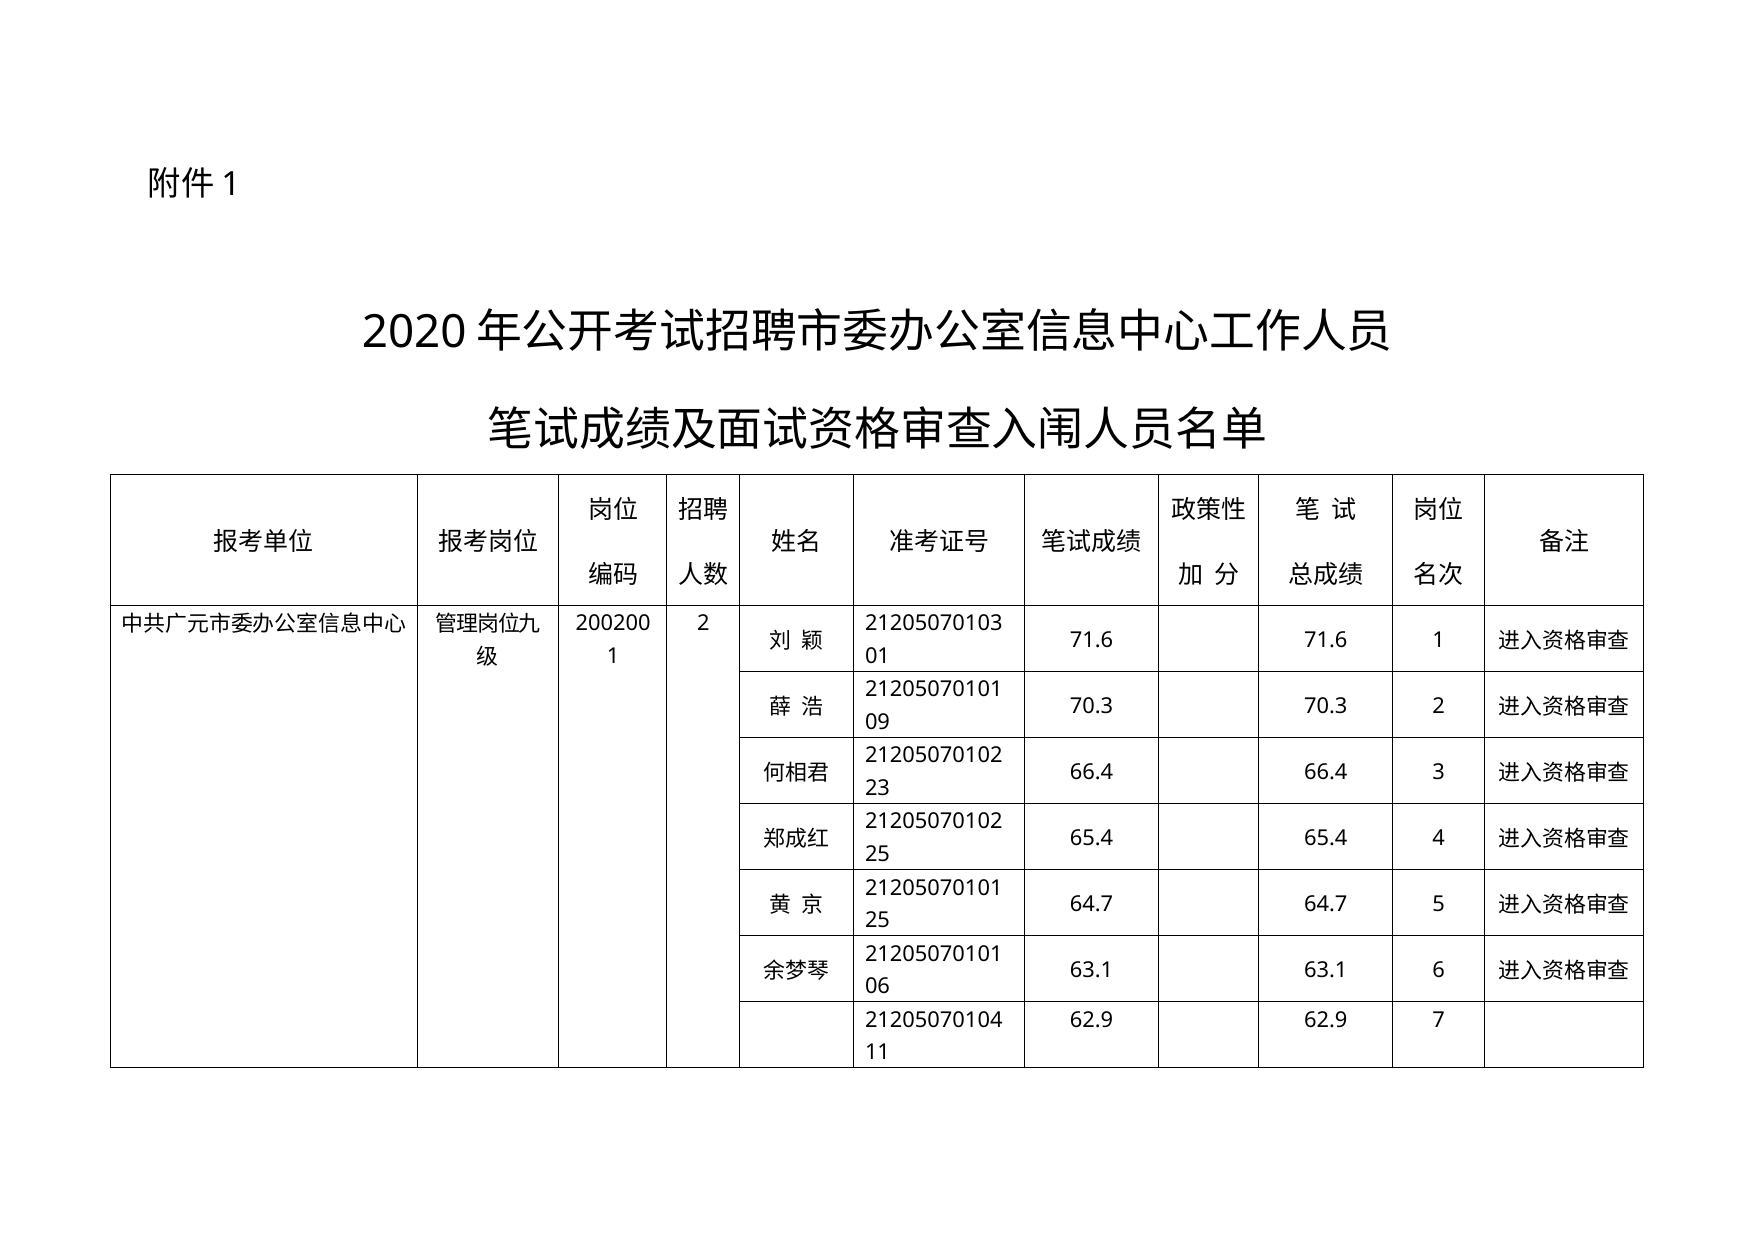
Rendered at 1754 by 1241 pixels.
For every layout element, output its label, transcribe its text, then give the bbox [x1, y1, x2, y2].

table_header 报考单位 [111, 475, 417, 605]
table_cell 63.1 [1259, 936, 1392, 1001]
table_header 备注 [1485, 475, 1643, 605]
table_cell 66.4 [1025, 738, 1158, 803]
table_header 政策性 加 分 [1159, 475, 1258, 605]
table_cell [1159, 672, 1258, 737]
table_header 岗位 编码 [559, 475, 666, 605]
table_cell 64.7 [1259, 870, 1392, 935]
table_cell 黄 京 [740, 870, 853, 935]
table_cell 62.9 [1259, 1002, 1392, 1067]
table_cell 刘 颖 [740, 606, 853, 671]
table_cell 70.3 [1259, 672, 1392, 737]
table_header 笔试成绩 [1025, 475, 1158, 605]
table_cell 何相君 [740, 738, 853, 803]
table_cell 进入资格审查 [1485, 936, 1643, 1001]
table_header 报考岗位 [418, 475, 558, 605]
text 笔试成绩及面试资格审查入闱人员名单 [148, 376, 1606, 474]
table_cell [1485, 1002, 1643, 1067]
table_cell 2 [1393, 672, 1484, 737]
table_cell 6 [1393, 936, 1484, 1001]
text 附件1 [148, 149, 1606, 214]
table_cell [1159, 1002, 1258, 1067]
table_cell 管理岗位九级 [418, 606, 558, 1067]
table_cell 进入资格审查 [1485, 738, 1643, 803]
table_cell 7 [1393, 1002, 1484, 1067]
table_cell 2120507010109 [854, 672, 1024, 737]
table_header 准考证号 [854, 475, 1024, 605]
table_cell 65.4 [1259, 804, 1392, 869]
table_header 岗位 名次 [1393, 475, 1484, 605]
table_cell 进入资格审查 [1485, 672, 1643, 737]
table_cell [1159, 936, 1258, 1001]
table_cell 3 [1393, 738, 1484, 803]
table_cell 63.1 [1025, 936, 1158, 1001]
table_cell 71.6 [1259, 606, 1392, 671]
table_cell 薛 浩 [740, 672, 853, 737]
table_cell 71.6 [1025, 606, 1158, 671]
table_header 笔 试 总成绩 [1259, 475, 1392, 605]
table_header 姓名 [740, 475, 853, 605]
table_cell 2120507010106 [854, 936, 1024, 1001]
table_cell [1159, 606, 1258, 671]
table_cell 中共广元市委办公室信息中心 [111, 606, 417, 1067]
table_cell 余梦琴 [740, 936, 853, 1001]
table_cell 1 [1393, 606, 1484, 671]
table_cell 62.9 [1025, 1002, 1158, 1067]
table_cell [1159, 738, 1258, 803]
table_cell 2120507010125 [854, 870, 1024, 935]
table_cell 4 [1393, 804, 1484, 869]
table_cell 2120507010411 [854, 1002, 1024, 1067]
table_cell 2120507010301 [854, 606, 1024, 671]
table_cell [1159, 804, 1258, 869]
table_cell 2002001 [559, 606, 666, 1067]
table_cell 5 [1393, 870, 1484, 935]
table_cell 进入资格审查 [1485, 606, 1643, 671]
table_cell 66.4 [1259, 738, 1392, 803]
table_cell 郑成红 [740, 804, 853, 869]
table_cell 70.3 [1025, 672, 1158, 737]
table_cell 65.4 [1025, 804, 1158, 869]
table_cell 进入资格审查 [1485, 804, 1643, 869]
table_cell 进入资格审查 [1485, 870, 1643, 935]
table_cell 2120507010225 [854, 804, 1024, 869]
text 2020年公开考试招聘市委办公室信息中心工作人员 [148, 279, 1606, 376]
table_cell 64.7 [1025, 870, 1158, 935]
table_cell [1159, 870, 1258, 935]
table_header 招聘人数 [667, 475, 739, 605]
table_cell [740, 1002, 853, 1067]
table_cell 2 [667, 606, 739, 1067]
table_cell 2120507010223 [854, 738, 1024, 803]
